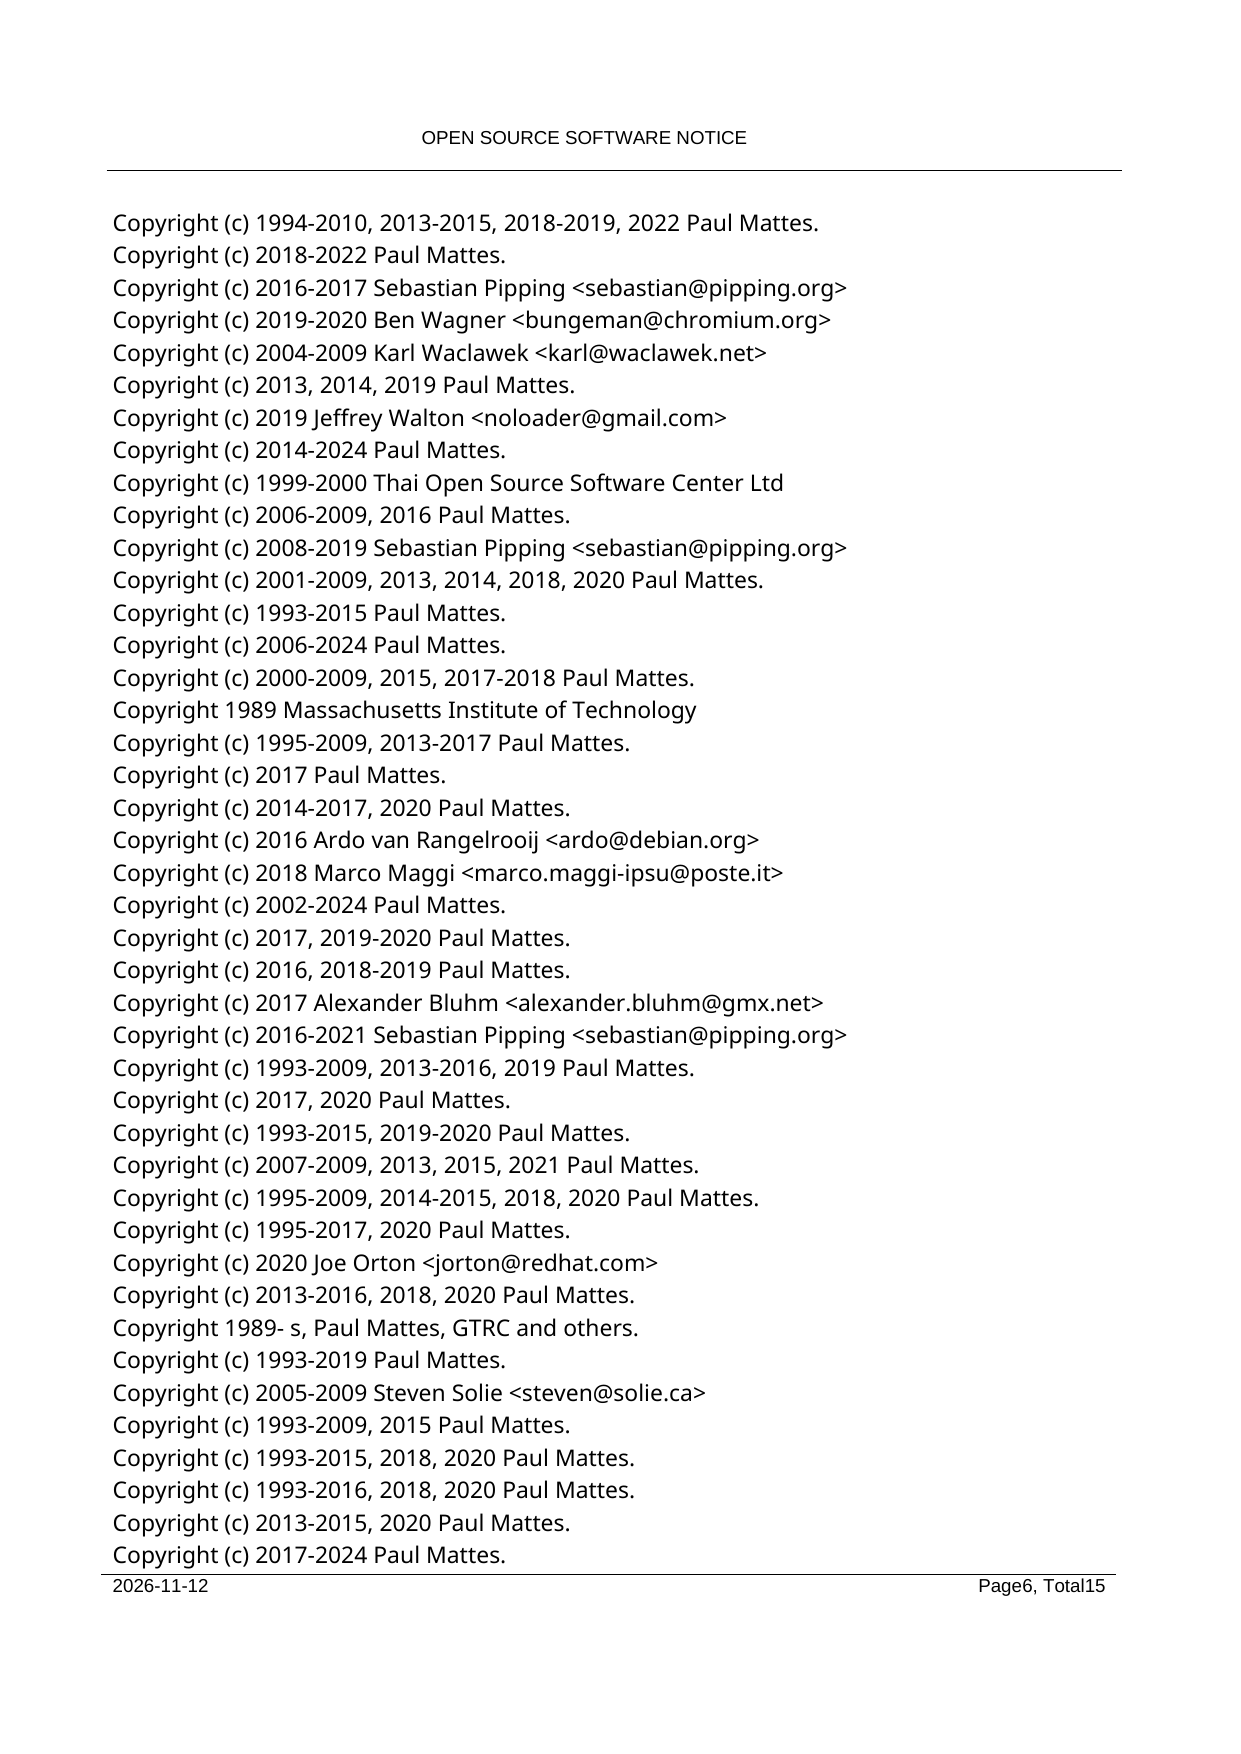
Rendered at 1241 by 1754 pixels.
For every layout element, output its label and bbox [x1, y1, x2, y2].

text [112, 206, 1128, 1571]
